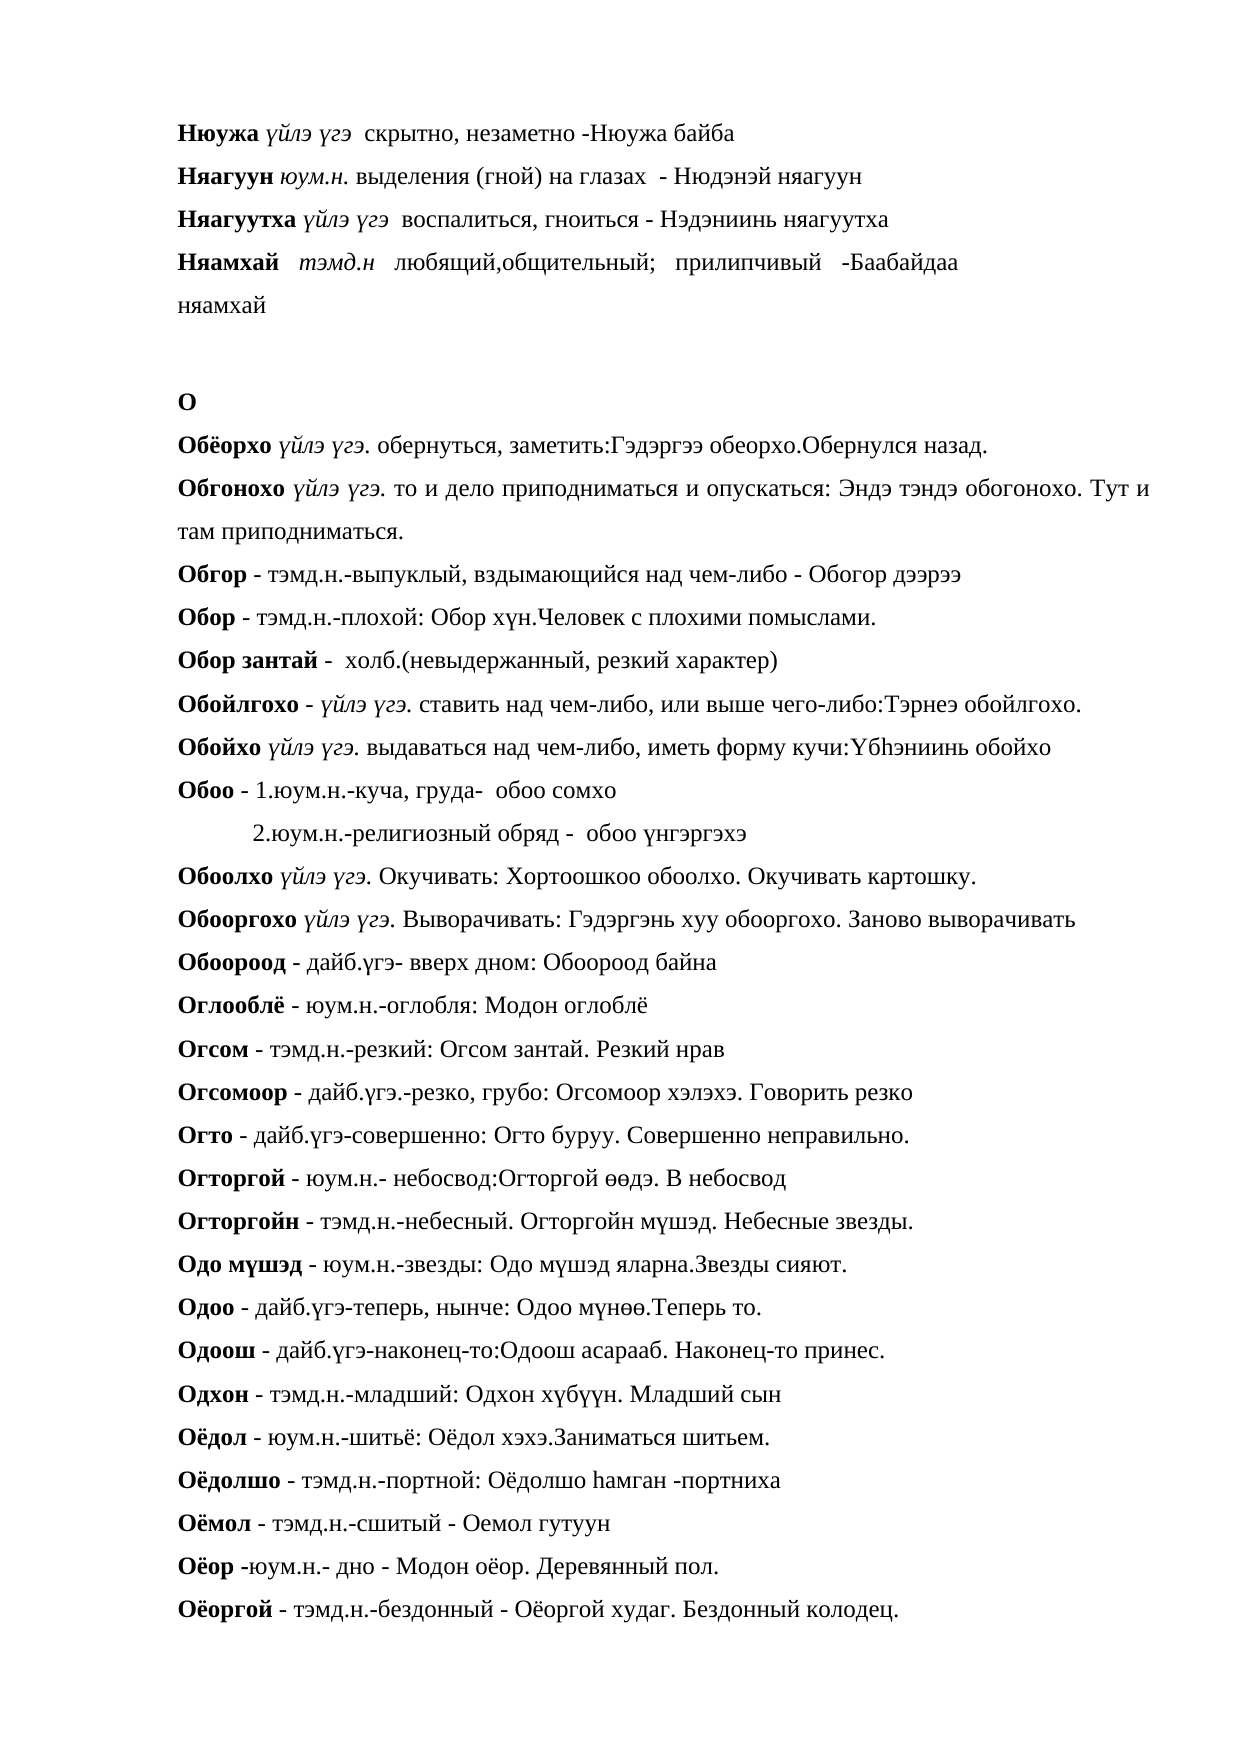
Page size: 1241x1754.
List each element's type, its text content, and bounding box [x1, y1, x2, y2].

text Обойлгохо - үйлэ үгэ. ставить над чем-либо, или выше чего-либо:Тэрнеэ обойлгохо. [177, 689, 1152, 717]
text Обооргохо үйлэ үгэ. Выворачивать: Гэдэргэнь хуу обооргохо. Заново выворачивать [177, 904, 1152, 933]
text Оёдол - юум.н.-шитьё: Оёдол хэхэ.Заниматься шитьем. [177, 1422, 1152, 1451]
text Одоош - дайб.үгэ-наконец-то:Одоош асарааб. Наконец-то принес. [177, 1336, 493, 1364]
text Няагуутха үйлэ үгэ воспалиться, гноиться - Нэдэниинь няагуутха [177, 204, 958, 233]
text Огсом - тэмд.н.-резкий: Огсом зантай. Резкий нрав [177, 1034, 1152, 1062]
text Огторгой - юум.н.- небосвод:Огторгой өөдэ. В небосвод [177, 1163, 1152, 1192]
text Обгор - тэмд.н.-выпуклый, вздымающийся над чем-либо - Обогор дээрээ [177, 559, 1152, 588]
text Обёорхо үйлэ үгэ. обернуться, заметить:Гэдэргээ обеорхо.Обернулся назад. [177, 430, 1152, 459]
text О [177, 387, 958, 416]
text Обгонохо үйлэ үгэ. то и дело приподниматься и опускаться: Эндэ тэндэ обогонохо. Тут и там приподниматься. [177, 473, 1152, 545]
text Оёор -юум.н.- дно - Модон оёор. Деревянный пол. [177, 1551, 1152, 1580]
text Обор - тэмд.н.-плохой: Обор хүн.Человек с плохими помыслами. [177, 602, 1152, 631]
text Огсомоор - дайб.γгэ.-резко, грубо: Огсомоор хэлэхэ. Говорить резко [177, 1077, 1152, 1106]
text Одоош - дайб.үгэ-наконец-то:Одоош асарааб. Наконец-то принес. [500, 1336, 1152, 1364]
text Няамхай тэмд.н любящий,общительный; прилипчивый -Баабайдаа няамхай [177, 247, 958, 319]
text Обоолхо үйлэ үгэ. Окучивать: Хортоошкоо обоолхо. Окучивать картошку. [177, 861, 1152, 890]
text Обор зантай - холб.(невыдержанный, резкий характер) [177, 646, 1152, 674]
text Обоороод - дайб.γгэ- вверх дном: Обоороод байна [177, 947, 1152, 976]
text Оёоргой - тэмд.н.-бездонный - Оёоргой худаг. Бездонный колодец. [177, 1594, 1152, 1623]
text Огторгойн - тэмд.н.-небесный. Огторгойн мүшэд. Небесные звезды. [177, 1206, 1152, 1235]
text Оёдолшо - тэмд.н.-портной: Оёдолшо hамган -портниха [177, 1465, 1152, 1494]
text Одо мүшэд - юум.н.-звезды: Одо мүшэд яларна.Звезды сияют. [177, 1249, 1152, 1278]
text Няагуун юум.н. выделения (гной) на глазах - Нюдэнэй няагуун [177, 161, 958, 190]
text Оёмол - тэмд.н.-сшитый - Оемол гутуун [177, 1508, 1152, 1537]
text Оглооблё - юум.н.-оглобля: Модон оглоблё [177, 991, 1152, 1019]
text Обоо - 1.юум.н.-куча, груда- обоо сомхо [177, 775, 1152, 804]
text Одоо - дайб.үгэ-теперь, нынче: Одоо мүнөө.Теперь то. [177, 1292, 1152, 1321]
text Обойхо үйлэ үгэ. выдаваться над чем-либо, иметь форму кучи:Үбhэниинь обойхо [177, 732, 1152, 761]
text Одхон - тэмд.н.-младший: Одхон хүбүүн. Младший сын [177, 1379, 1152, 1407]
text Огто - дайб.үгэ-совершенно: Огто буруу. Совершенно неправильно. [177, 1120, 1152, 1149]
text 2.юум.н.-религиозный обряд - обоо үнгэргэхэ [177, 818, 1152, 847]
text Нюужа үйлэ үгэ скрытно, незаметно -Нюужа байба [177, 118, 958, 147]
